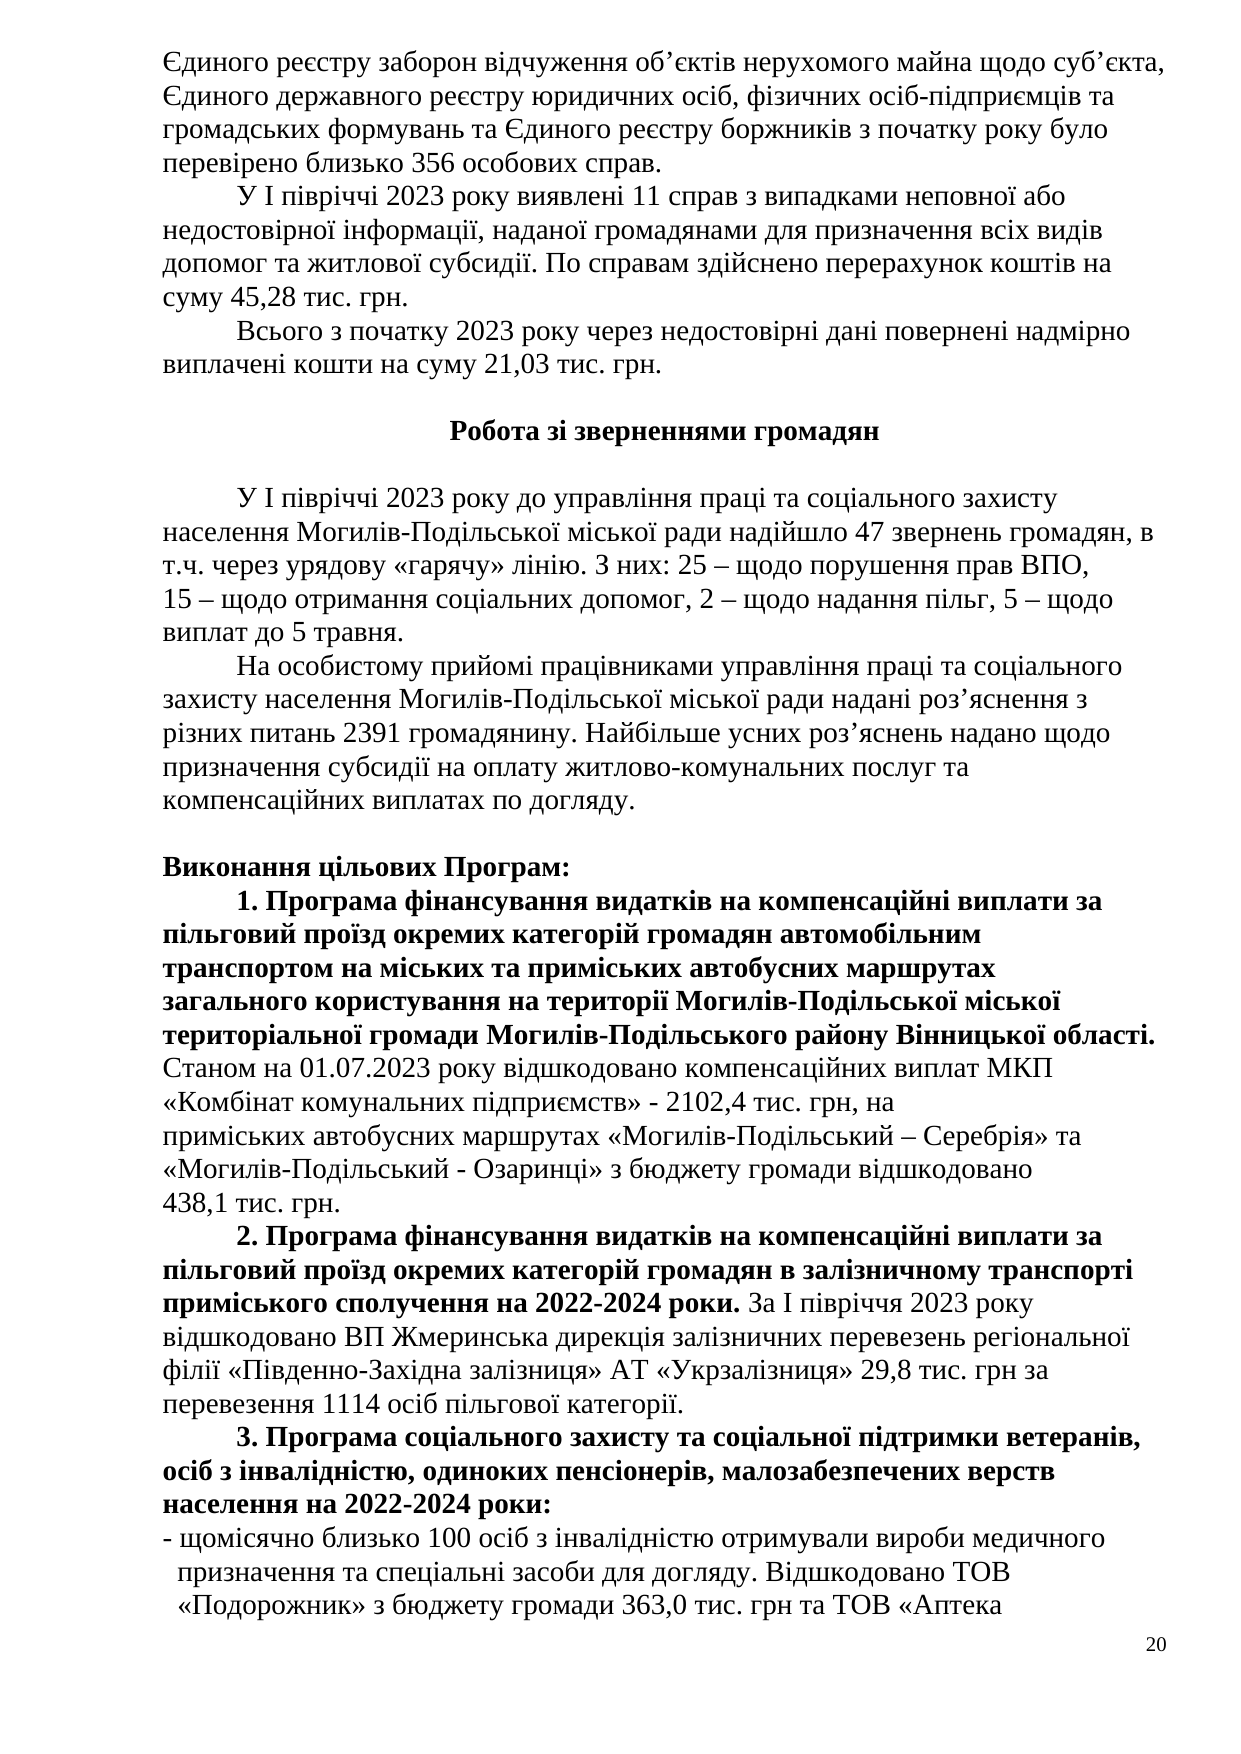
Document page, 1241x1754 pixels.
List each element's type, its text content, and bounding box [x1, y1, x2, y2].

text 15 – щодо отримання соціальних допомог, 2 – щодо надання пільг, 5 – щодо виплат до 5 травня. [162, 581, 1167, 648]
text територіальної громади Могилів-Подільського району Вінницької області. Станом на 01.07.2023 року відшкодовано компенсаційних виплат МКП «Комбінат комунальних підприємств» - 2102,4 тис. грн, на [162, 1017, 1167, 1118]
text Робота зі зверненнями громадян [162, 413, 1167, 447]
text - щомісячно близько 100 осіб з інвалідністю отримували вироби медичного [162, 1520, 1167, 1554]
text Виконання цільових Програм: [162, 849, 1167, 883]
text 3. Програма соціального захисту та соціальної підтримки ветеранів, осіб з інвалідністю, одиноких пенсіонерів, малозабезпечених верств населення на 2022-2024 роки: [162, 1419, 1167, 1520]
text «Подорожник» з бюджету громади 363,0 тис. грн та ТОВ «Аптека [162, 1587, 1167, 1621]
text пільговий проїзд окремих категорій громадян в залізничному транспорті приміського сполучення на 2022-2024 роки. За І півріччя 2023 року відшкодовано ВП Жмеринська дирекція залізничних перевезень регіональної філії «Південно-Західна залізниця» АТ «Укрзалізниця» 29,8 тис. грн за перевезення 1114 осіб пільгової категорії. [162, 1252, 1167, 1419]
text У І півріччі 2023 року виявлені 11 справ з випадками неповної або недостовірної інформації, наданої громадянами для призначення всіх видів допомог та житлової субсидії. По справам здійснено перерахунок коштів на суму 45,28 тис. грн. [162, 178, 1167, 313]
text 1. Програма фінансування видатків на компенсаційні виплати за [162, 883, 1167, 916]
text 438,1 тис. грн. [162, 1185, 1167, 1218]
text Всього з початку 2023 року через недостовірні дані повернені надмірно виплачені кошти на суму 21,03 тис. грн. [162, 313, 1167, 380]
text пільговий проїзд окремих категорій громадян автомобільним транспортом на міських та приміських автобусних маршрутах [162, 916, 1167, 983]
text На особистому прийомі працівниками управління праці та соціального захисту населення Могилів-Подільської міської ради надані роз’яснення з різних питань 2391 громадянину. Найбільше усних роз’яснень надано щодо призначення субсидії на оплату житлово-комунальних послуг та компенсаційних виплатах по догляду. [162, 648, 1167, 816]
text приміських автобусних маршрутах «Могилів-Подільський – Серебрія» та [162, 1118, 1167, 1151]
text загального користування на території Могилів-Подільської міської [162, 983, 1167, 1017]
text призначення та спеціальні засоби для догляду. Відшкодовано ТОВ [162, 1554, 1167, 1587]
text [162, 44, 1167, 178]
text У І півріччі 2023 року до управління праці та соціального захисту населення Могилів-Подільської міської ради надійшло 47 звернень громадян, в т.ч. через урядову «гарячу» лінію. З них: 25 – щодо порушення прав ВПО, [162, 480, 1167, 581]
text «Могилів-Подільський - Озаринці» з бюджету громади відшкодовано [162, 1151, 1167, 1185]
text 2. Програма фінансування видатків на компенсаційні виплати за [162, 1218, 1167, 1252]
